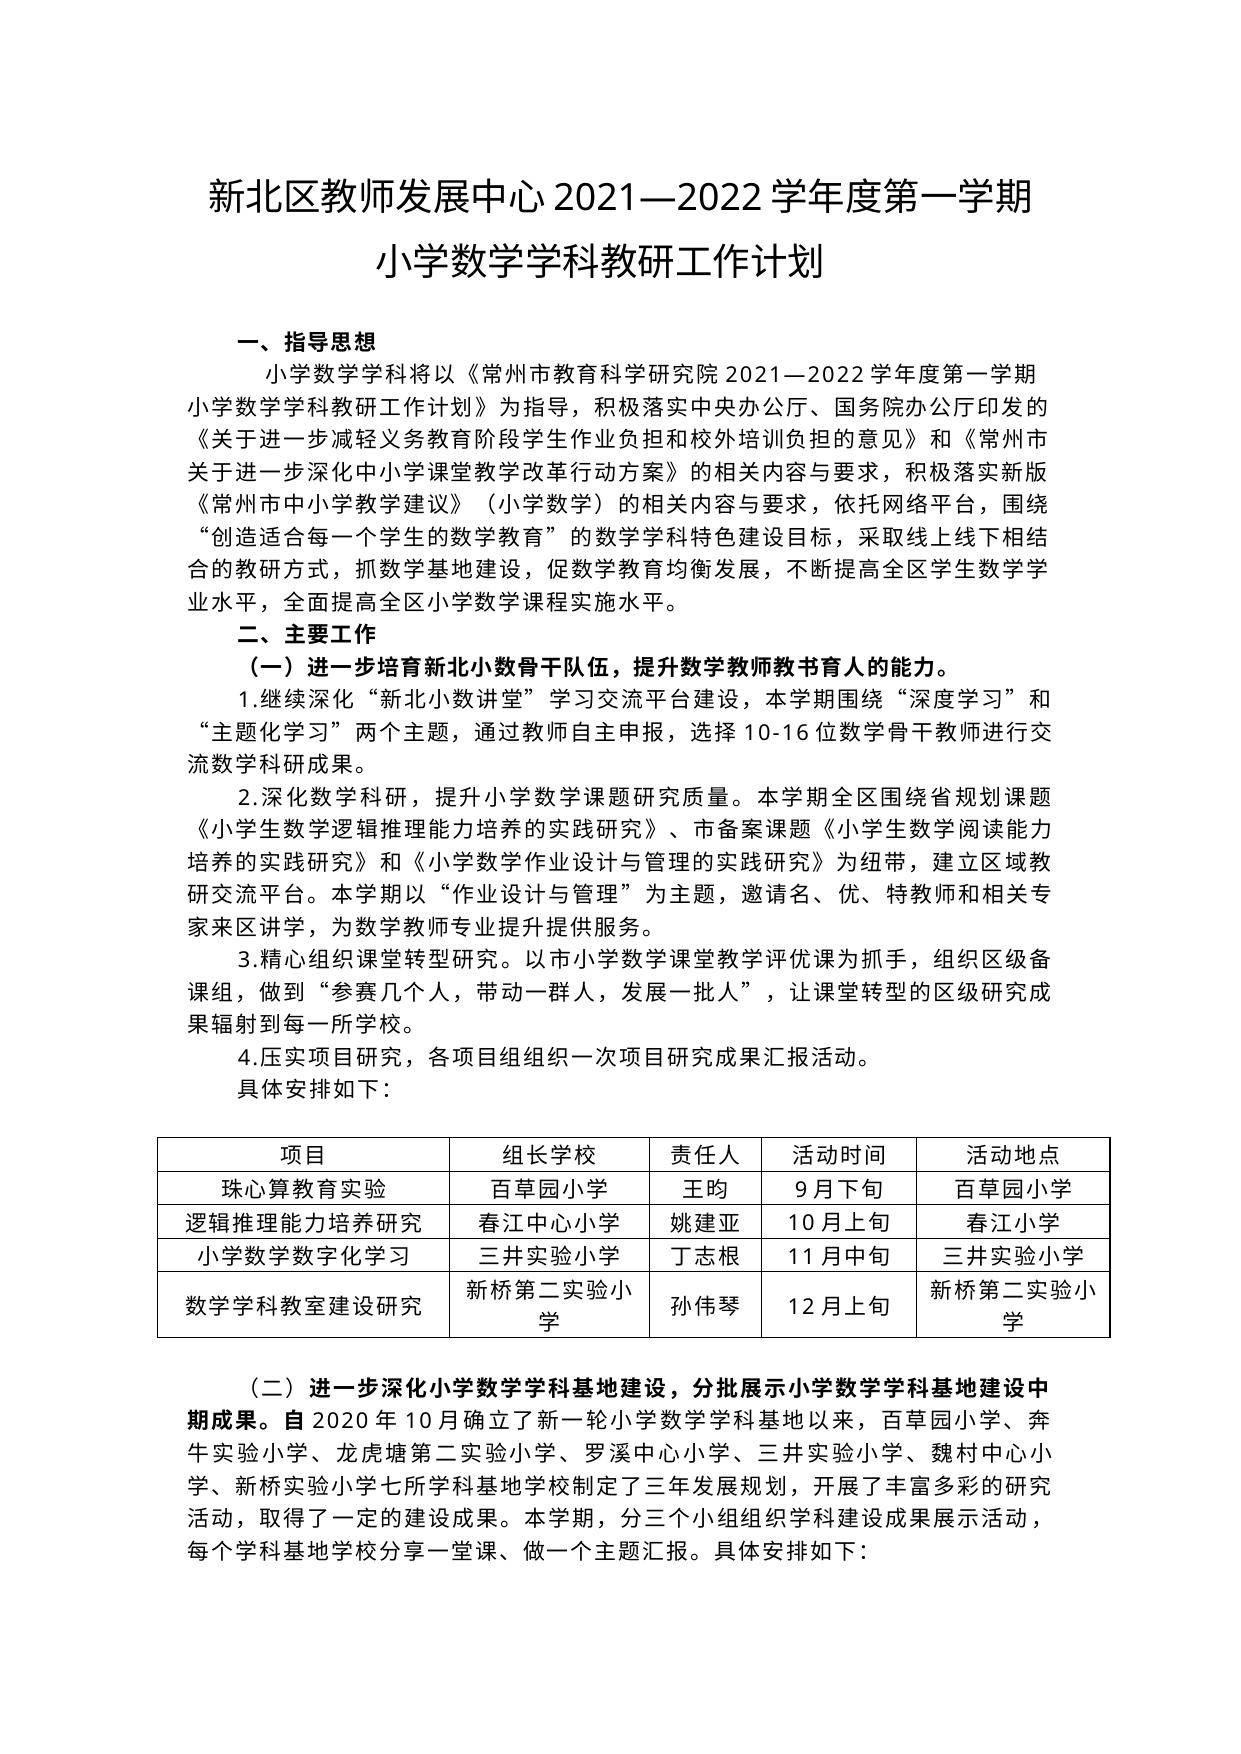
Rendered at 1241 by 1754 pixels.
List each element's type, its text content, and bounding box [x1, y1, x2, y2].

subtitle 小学数学学科教研工作计划 [187, 227, 1053, 292]
subtitle 小学数学学科将以《常州市教育科学研究院2021—2022学年度第一学期小学数学学科教研工作计划》为指导，积极落实中央办公厅、国务院办公厅印发的《关于进一步减轻义务教育阶段学生作业负担和校外培训负担的意见》和《常州市关于进一步深化中小学课堂教学改革行动方案》的相关内容与要求，积极落实新版《常州市中小学教学建议》（小学数学）的相关内容与要求，依托网络平台，围绕“创造适合每一个学生的数学教育”的数学学科特色建设目标，采取线上线下相结合的教研方式，抓数学基地建设，促数学教育均衡发展，不断提高全区学生数学学业水平，全面提高全区小学数学课程实施水平。 [187, 357, 1053, 617]
table_header 责任人 [650, 1138, 761, 1171]
table_cell 丁志根 [650, 1239, 761, 1271]
table_cell 百草园小学 [450, 1172, 649, 1204]
table_header 项目 [158, 1138, 449, 1171]
table_cell 珠心算教育实验 [158, 1172, 449, 1204]
table_cell 三井实验小学 [450, 1239, 649, 1271]
table_cell 11月中旬 [762, 1239, 916, 1271]
table_cell 孙伟琴 [650, 1272, 761, 1337]
table_cell 三井实验小学 [917, 1239, 1109, 1271]
text 二、主要工作 [187, 617, 1053, 649]
table_cell 姚建亚 [650, 1205, 761, 1238]
table_cell 逻辑推理能力培养研究 [158, 1205, 449, 1238]
table_header 活动时间 [762, 1138, 916, 1171]
table_cell 百草园小学 [917, 1172, 1109, 1204]
table_cell 春江中心小学 [450, 1205, 649, 1238]
text 一、指导思想 [187, 324, 1053, 357]
text （一）进一步培育新北小数骨干队伍，提升数学教师教书育人的能力。 [187, 649, 1053, 682]
table_cell 新桥第二实验小学 [450, 1272, 649, 1337]
text 新北区教师发展中心2021—2022学年度第一学期 [187, 162, 1053, 227]
text 4.压实项目研究，各项目组组织一次项目研究成果汇报活动。 [187, 1039, 1053, 1072]
list 进一步深化小学数学学科基地建设，分批展示小学数学学科基地建设中期成果。自2020年10月确立了新一轮小学数学学科基地以来，百草园小学、奔牛实验小学、龙虎塘第二实验小学、罗溪中心小学、三井实验小学、魏村中心小学、新桥实验小学七所学科基地学校制定了三年发展规划，开展了丰富多彩的研究活动，取得了一定的建设成果。本学期，分三个小组组织学科建设成果展示活动，每个学科基地学校分享一堂课、做一个主题汇报。具体安排如下： [187, 1371, 1053, 1566]
table_header 活动地点 [917, 1138, 1109, 1171]
text 1.继续深化“新北小数讲堂”学习交流平台建设，本学期围绕“深度学习”和“主题化学习”两个主题，通过教师自主申报，选择10-16位数学骨干教师进行交流数学科研成果。 [187, 682, 1053, 779]
table_cell 王昀 [650, 1172, 761, 1204]
table_header 组长学校 [450, 1138, 649, 1171]
table_cell 小学数学数字化学习 [158, 1239, 449, 1271]
text 2.深化数学科研，提升小学数学课题研究质量。本学期全区围绕省规划课题《小学生数学逻辑推理能力培养的实践研究》、市备案课题《小学生数学阅读能力培养的实践研究》和《小学数学作业设计与管理的实践研究》为纽带，建立区域教研交流平台。本学期以“作业设计与管理”为主题，邀请名、优、特教师和相关专家来区讲学，为数学教师专业提升提供服务。 [187, 779, 1053, 942]
table_cell 12月上旬 [762, 1272, 916, 1337]
table_cell 春江小学 [917, 1205, 1109, 1238]
table_cell 10月上旬 [762, 1205, 916, 1238]
table_cell 新桥第二实验小学 [917, 1272, 1109, 1337]
table_cell 数学学科教室建设研究 [158, 1272, 449, 1337]
text 3.精心组织课堂转型研究。以市小学数学课堂教学评优课为抓手，组织区级备课组，做到“参赛几个人，带动一群人，发展一批人”，让课堂转型的区级研究成果辐射到每一所学校。 [187, 942, 1053, 1039]
text 具体安排如下： [187, 1072, 1053, 1104]
table_cell 9月下旬 [762, 1172, 916, 1204]
